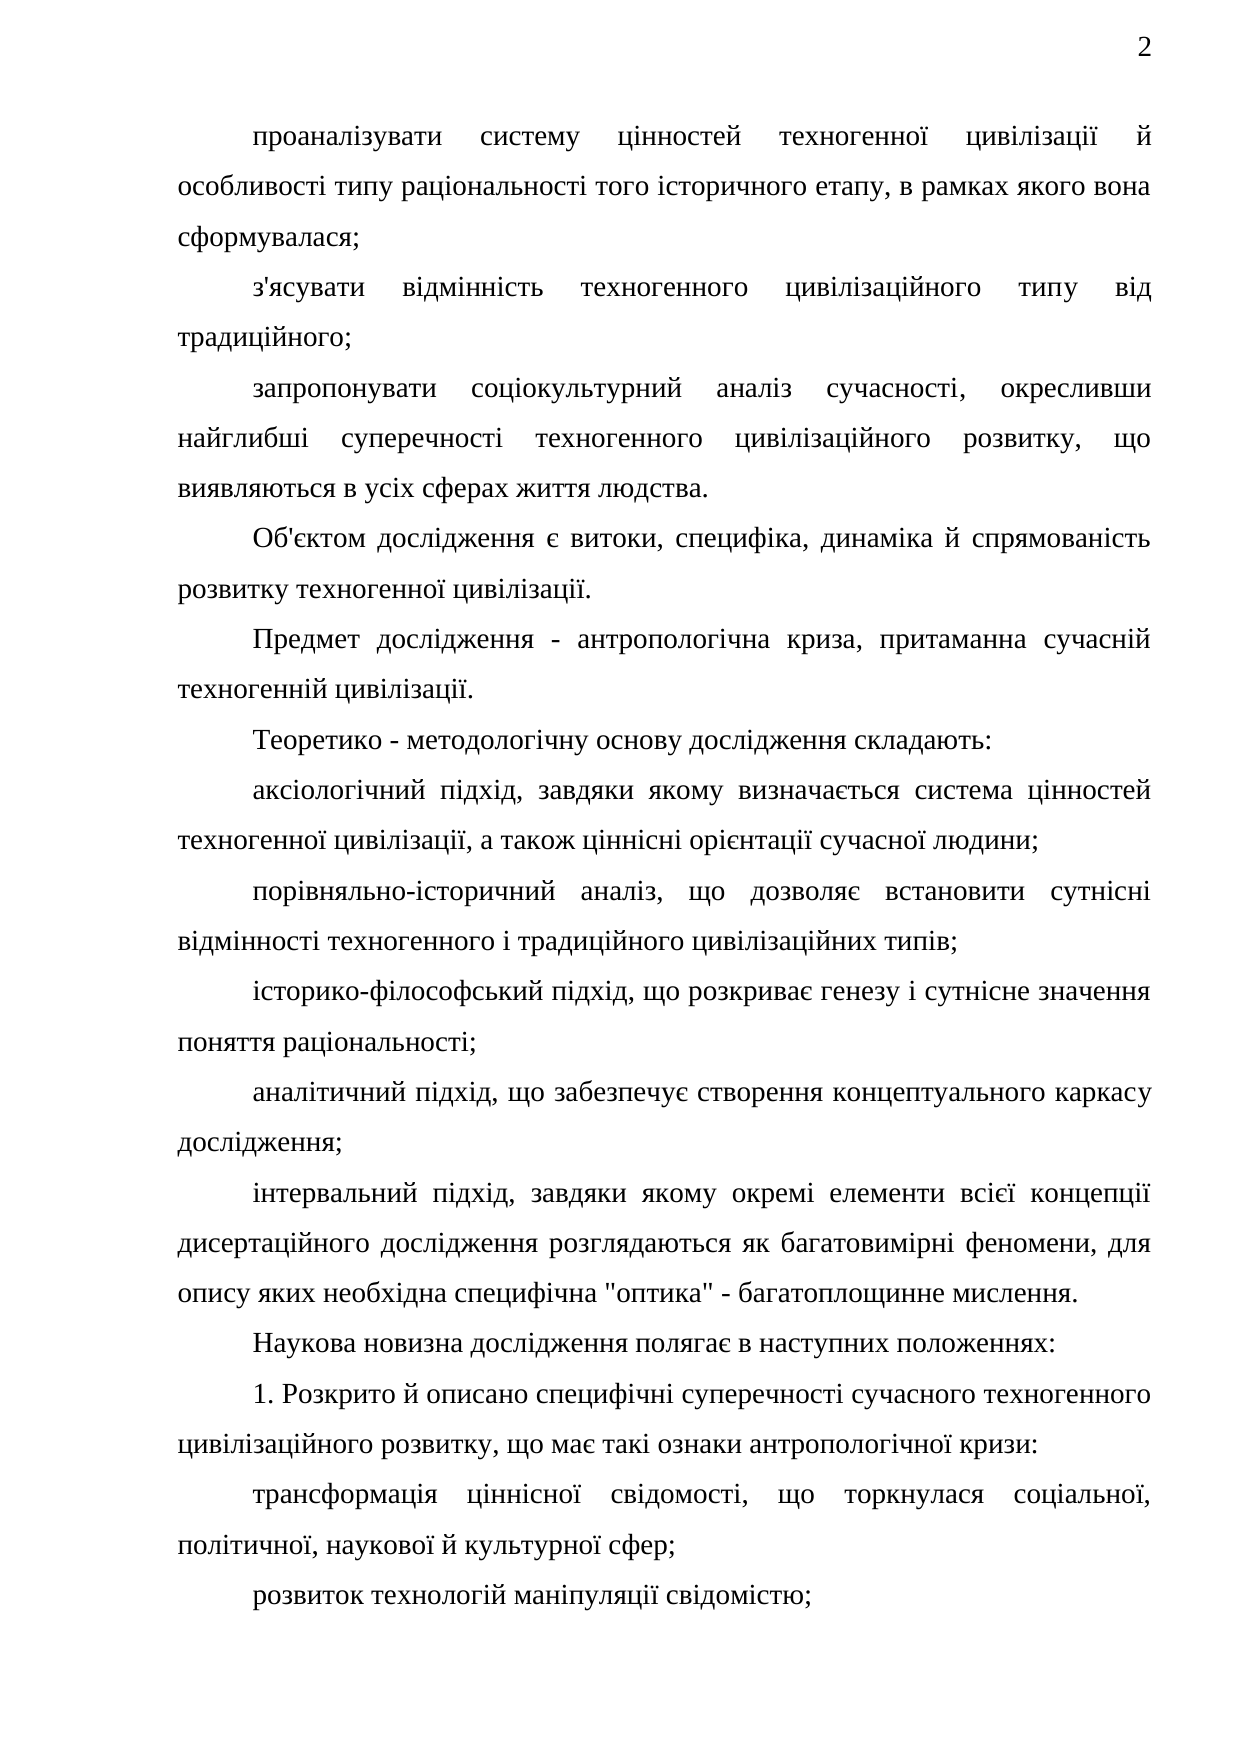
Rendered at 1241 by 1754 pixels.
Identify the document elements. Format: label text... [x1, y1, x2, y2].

text Наукова новизна дослідження полягає в наступних положеннях: [177, 1326, 1152, 1359]
text аналітичний підхід, що забезпечує створення концептуального каркасу дослідження; [177, 1074, 1152, 1158]
text аксіологічний підхід, завдяки якому визначається система цінностей техногенної цивілізації, а також ціннісні орієнтації сучасної людини; [177, 772, 1152, 856]
text проаналізувати систему цінностей техногенної цивілізації й особливості типу раціональності того історичного етапу, в рамках якого вона сформувалася; [177, 118, 1152, 252]
text історико-філософський підхід, що розкриває генезу і сутнісне значення поняття раціональності; [177, 973, 1152, 1057]
text Теоретико - методологічну основу дослідження складають: [177, 722, 1152, 755]
text Об'єктом дослідження є витоки, специфіка, динаміка й спрямованість розвитку техногенної цивілізації. [177, 521, 1152, 604]
text розвиток технологій маніпуляції свідомістю; [177, 1577, 1152, 1611]
text 1. Розкрито й описано специфічні суперечності сучасного техногенного цивілізаційного розвитку, що має такі ознаки антропологічної кризи: [177, 1376, 1152, 1460]
text порівняльно-історичний аналіз, що дозволяє встановити сутнісні відмінності техногенного і традиційного цивілізаційних типів; [177, 873, 1152, 957]
text з'ясувати відмінність техногенного цивілізаційного типу від традиційного; [177, 269, 1152, 353]
text інтервальний підхід, завдяки якому окремі елементи всієї концепції дисертаційного дослідження розглядаються як багатовимірні феномени, для опису яких необхідна специфічна "оптика" - багатоплощинне мислення. [177, 1175, 1152, 1309]
text трансформація ціннісної свідомості, що торкнулася соціальної, політичної, наукової й культурної сфер; [177, 1477, 1152, 1560]
text Предмет дослідження - антропологічна криза, притаманна сучасній техногенній цивілізації. [177, 621, 1152, 705]
text запропонувати соціокультурний аналіз сучасності, окресливши найглибші суперечності техногенного цивілізаційного розвитку, що виявляються в усіх сферах життя людства. [177, 370, 1152, 504]
